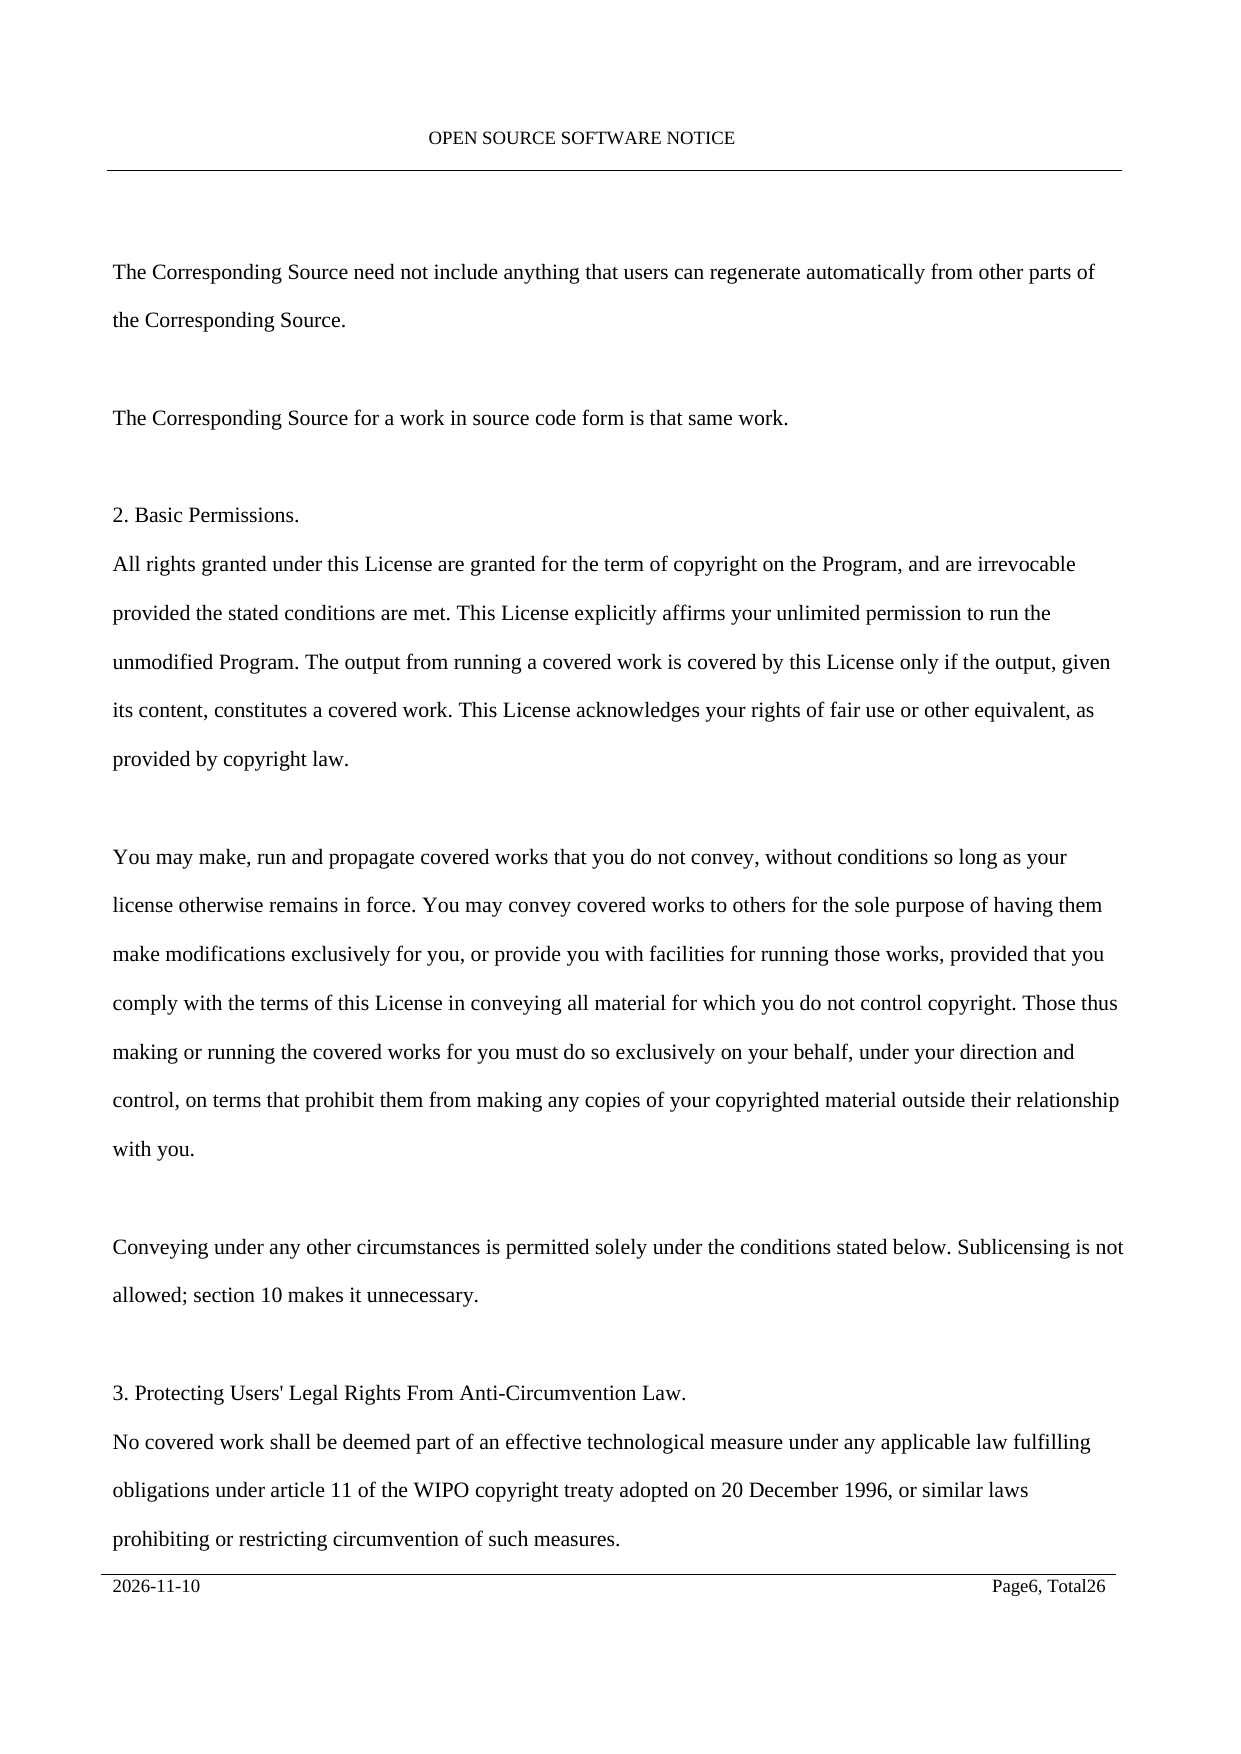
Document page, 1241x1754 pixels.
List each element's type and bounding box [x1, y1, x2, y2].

text [112, 206, 1128, 1555]
